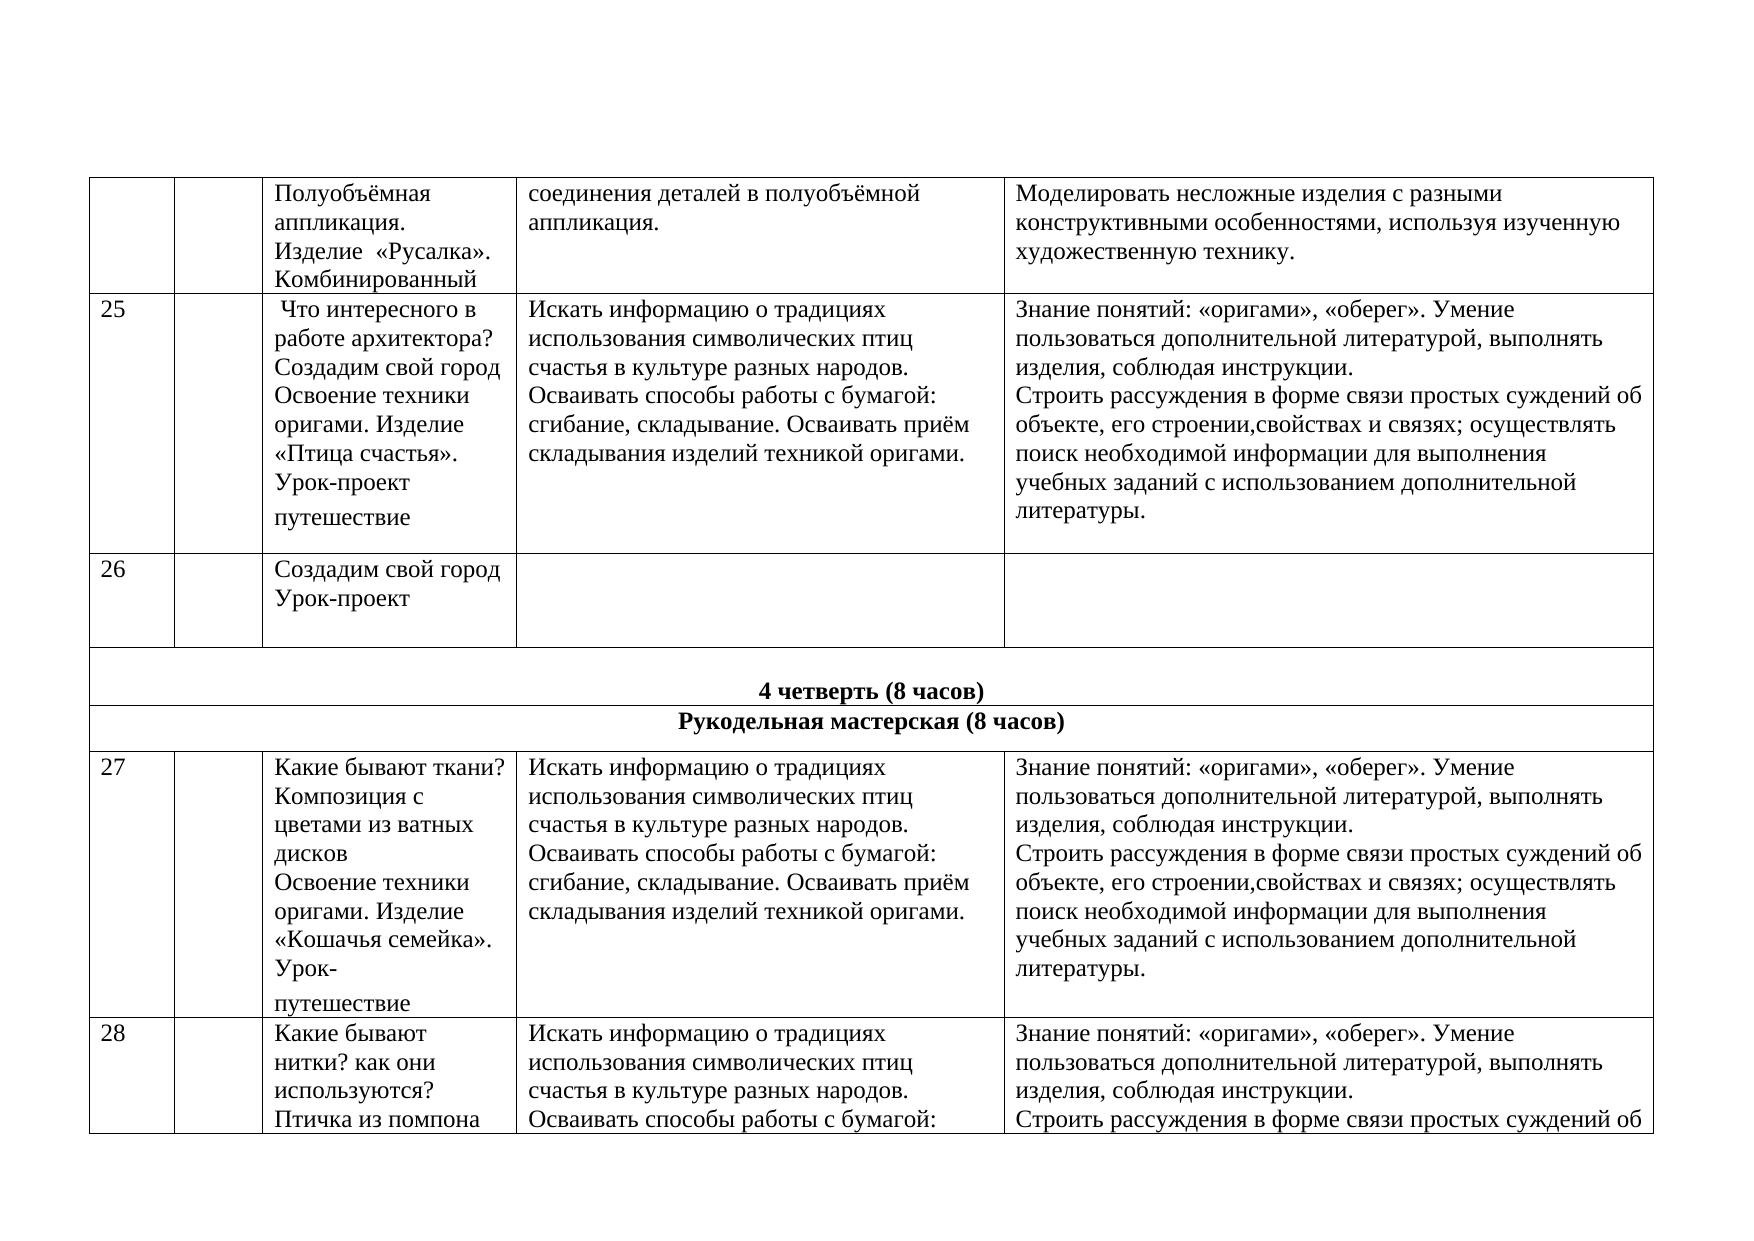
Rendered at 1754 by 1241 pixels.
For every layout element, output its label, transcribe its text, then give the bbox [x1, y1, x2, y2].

table_cell [517, 554, 1004, 647]
table_cell [175, 1018, 262, 1133]
table_cell 25 [90, 294, 174, 553]
table_cell Создадим свой город Урок-проект [263, 554, 516, 647]
table_cell 28 [90, 1018, 174, 1133]
table_cell Осваивать технику создания полуобъёмной аппликации. Анализировать образец, определять особенности соединения деталей в полуобъёмной аппликация. [517, 178, 1004, 293]
table_cell Какие бывают ткани? Композиция с цветами из ватных дисков Освоение техники оригами. Изделие «Кошачья семейка». Урок- путешествие [263, 752, 516, 1017]
table_cell Рукодельная мастерская (8 часов) [90, 706, 1653, 751]
table_cell 27 [90, 752, 174, 1017]
table_cell Что интересного в работе архитектора? Создадим свой город Освоение техники оригами. Изделие «Птица счастья». Урок-проект путешествие [263, 294, 516, 553]
table_cell [175, 294, 262, 553]
table_cell [175, 752, 262, 1017]
table_cell 24 [90, 178, 174, 293]
table_cell [175, 178, 262, 293]
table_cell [1005, 1018, 1653, 1133]
table_cell 26 [90, 554, 174, 647]
table_cell [1005, 554, 1653, 647]
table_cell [517, 1018, 1004, 1133]
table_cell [263, 1018, 516, 1133]
table_cell [175, 554, 262, 647]
table_cell Поздравляем женщин и девочек Открытка а * Марта Полуобъёмная аппликация. Изделие «Русалка». Комбинированный [263, 178, 516, 293]
